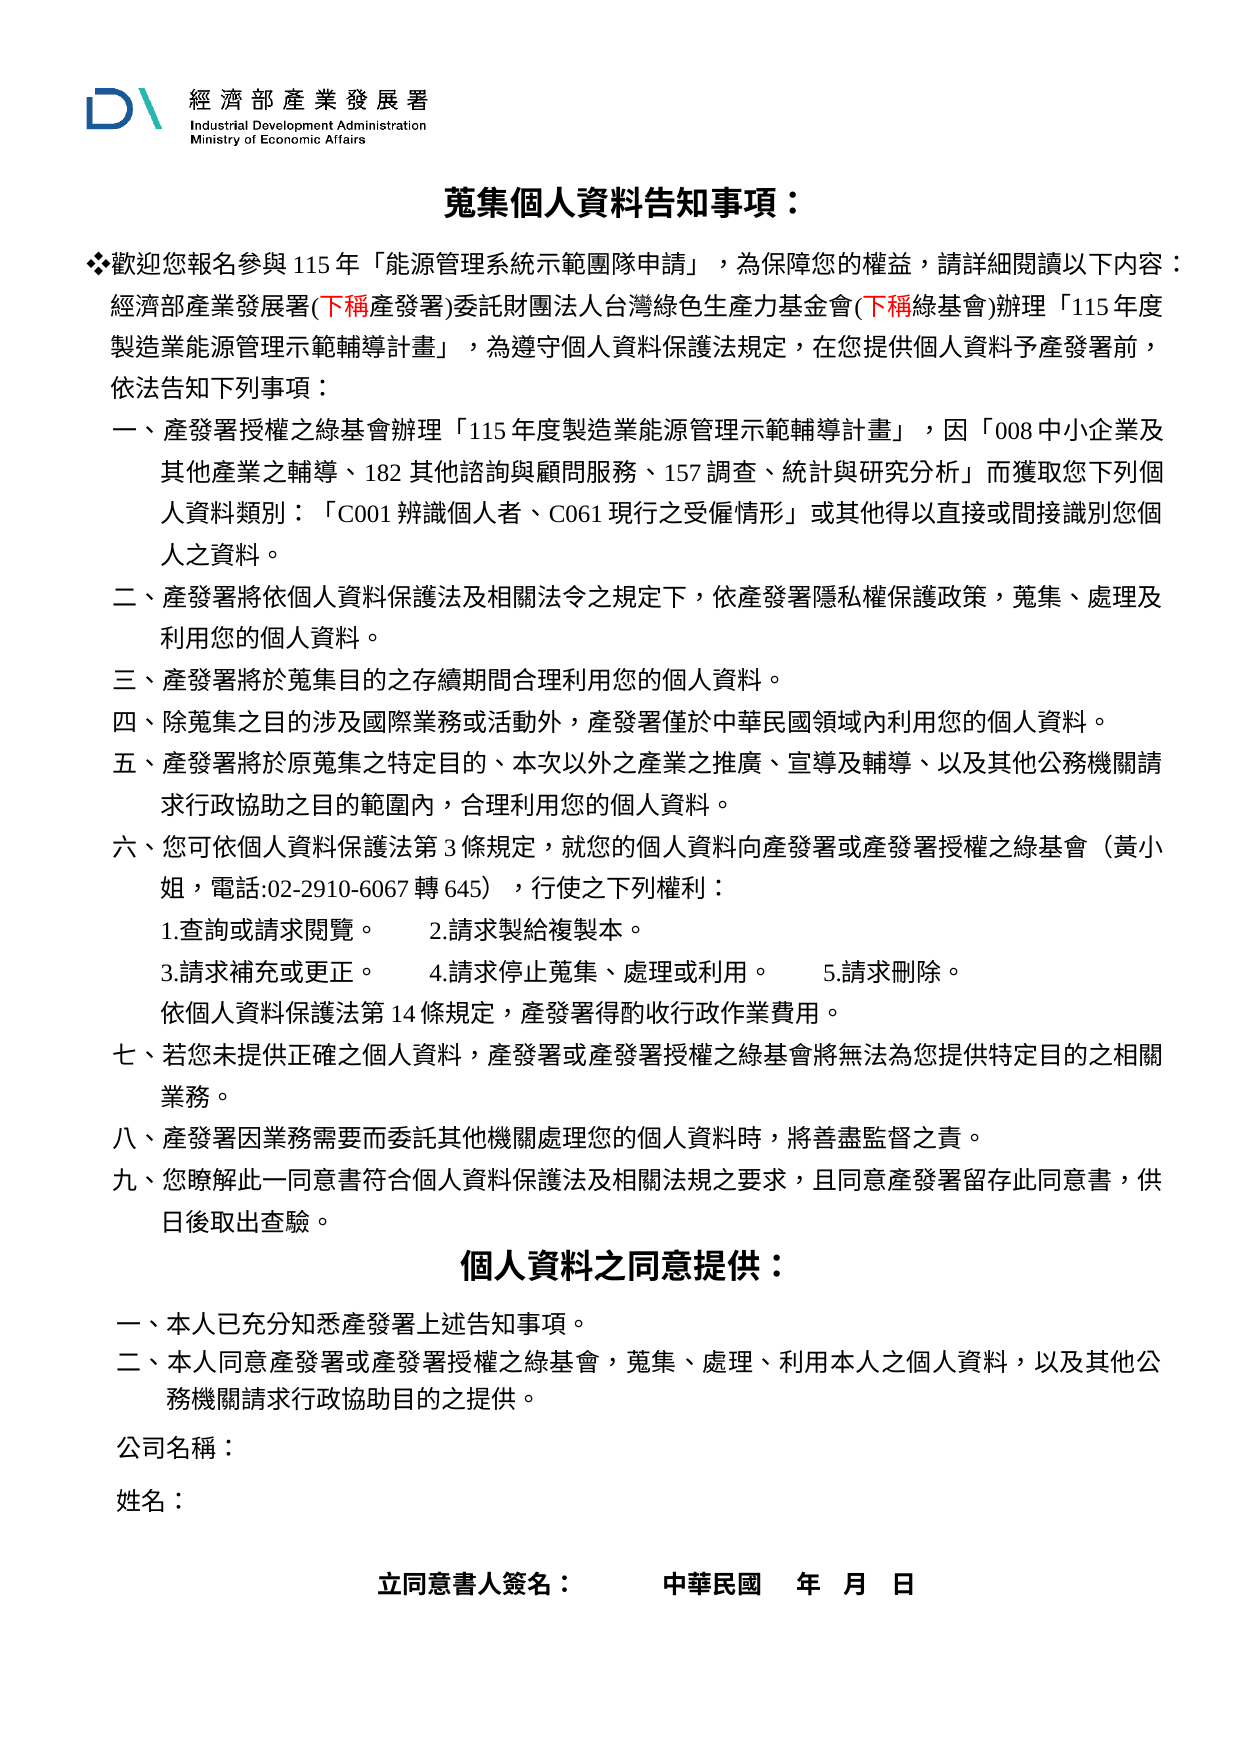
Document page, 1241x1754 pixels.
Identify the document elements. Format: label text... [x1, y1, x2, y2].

text 二、產發署將依個人資料保護法及相關法令之規定下，依產發署隱私權保護政策，蒐集、處理及利用您的個人資料。 [112, 573, 1164, 656]
text 七、若您未提供正確之個人資料，產發署或產發署授權之綠基會將無法為您提供特定目的之相關業務。 [112, 1031, 1164, 1114]
text 四、除蒐集之目的涉及國際業務或活動外，產發署僅於中華民國領域內利用您的個人資料。 [112, 698, 1164, 739]
text 蒐集個人資料告知事項： [89, 189, 1164, 222]
text 六、您可依個人資料保護法第3條規定，就您的個人資料向產發署或產發署授權之綠基會（黃小姐，電話:02-2910-6067轉645），行使之下列權利： [112, 823, 1164, 906]
text 八、產發署因業務需要而委託其他機關處理您的個人資料時，將善盡監督之責。 [112, 1114, 1164, 1156]
text 立同意書人簽名： 中華民國 年 月 日 [288, 1565, 1164, 1601]
text 姓名： [87, 1481, 1164, 1517]
text ❖歡迎您報名參與115年「能源管理系統示範團隊申請」，為保障您的權益，請詳細閱讀以下内容：經濟部產業發展署(下稱產發署)委託財團法人台灣綠色生產力基金會(下稱綠基會)辦理「115年度製造業能源管理示範輔導計畫」，為遵守個人資料保護法規定，在您提供個人資料予產發署前，依法告知下列事項： [87, 240, 1164, 406]
text 一、產發署授權之綠基會辦理「115年度製造業能源管理示範輔導計畫」，因「008中小企業及其他產業之輔導、182 其他諮詢與顧問服務、157調查、統計與研究分析」而獲取您下列個人資料類別：「C001辨識個人者、C061現行之受僱情形」或其他得以直接或間接識別您個人之資料。 [112, 406, 1164, 573]
text 二、本人同意產發署或產發署授權之綠基會，蒐集、處理、利用本人之個人資料，以及其他公務機關請求行政協助目的之提供。 [116, 1341, 1164, 1416]
text 個人資料之同意提供： [89, 1252, 1164, 1285]
picture [86, 88, 428, 146]
text 九、您瞭解此一同意書符合個人資料保護法及相關法規之要求，且同意產發署留存此同意書，供日後取出查驗。 [112, 1156, 1164, 1239]
text 1.查詢或請求閱覽。 2.請求製給複製本。 [160, 906, 1164, 948]
text 三、產發署將於蒐集目的之存續期間合理利用您的個人資料。 [112, 656, 1164, 698]
text 一、本人已充分知悉產發署上述告知事項。 [87, 1304, 1164, 1341]
text 五、產發署將於原蒐集之特定目的、本次以外之產業之推廣、宣導及輔導、以及其他公務機關請求行政協助之目的範圍內，合理利用您的個人資料。 [112, 739, 1164, 823]
text 公司名稱： [87, 1429, 1164, 1465]
text 3.請求補充或更正。 4.請求停止蒐集、處理或利用。 5.請求刪除。 [160, 948, 1164, 989]
text 依個人資料保護法第14條規定，產發署得酌收行政作業費用。 [160, 989, 1164, 1031]
